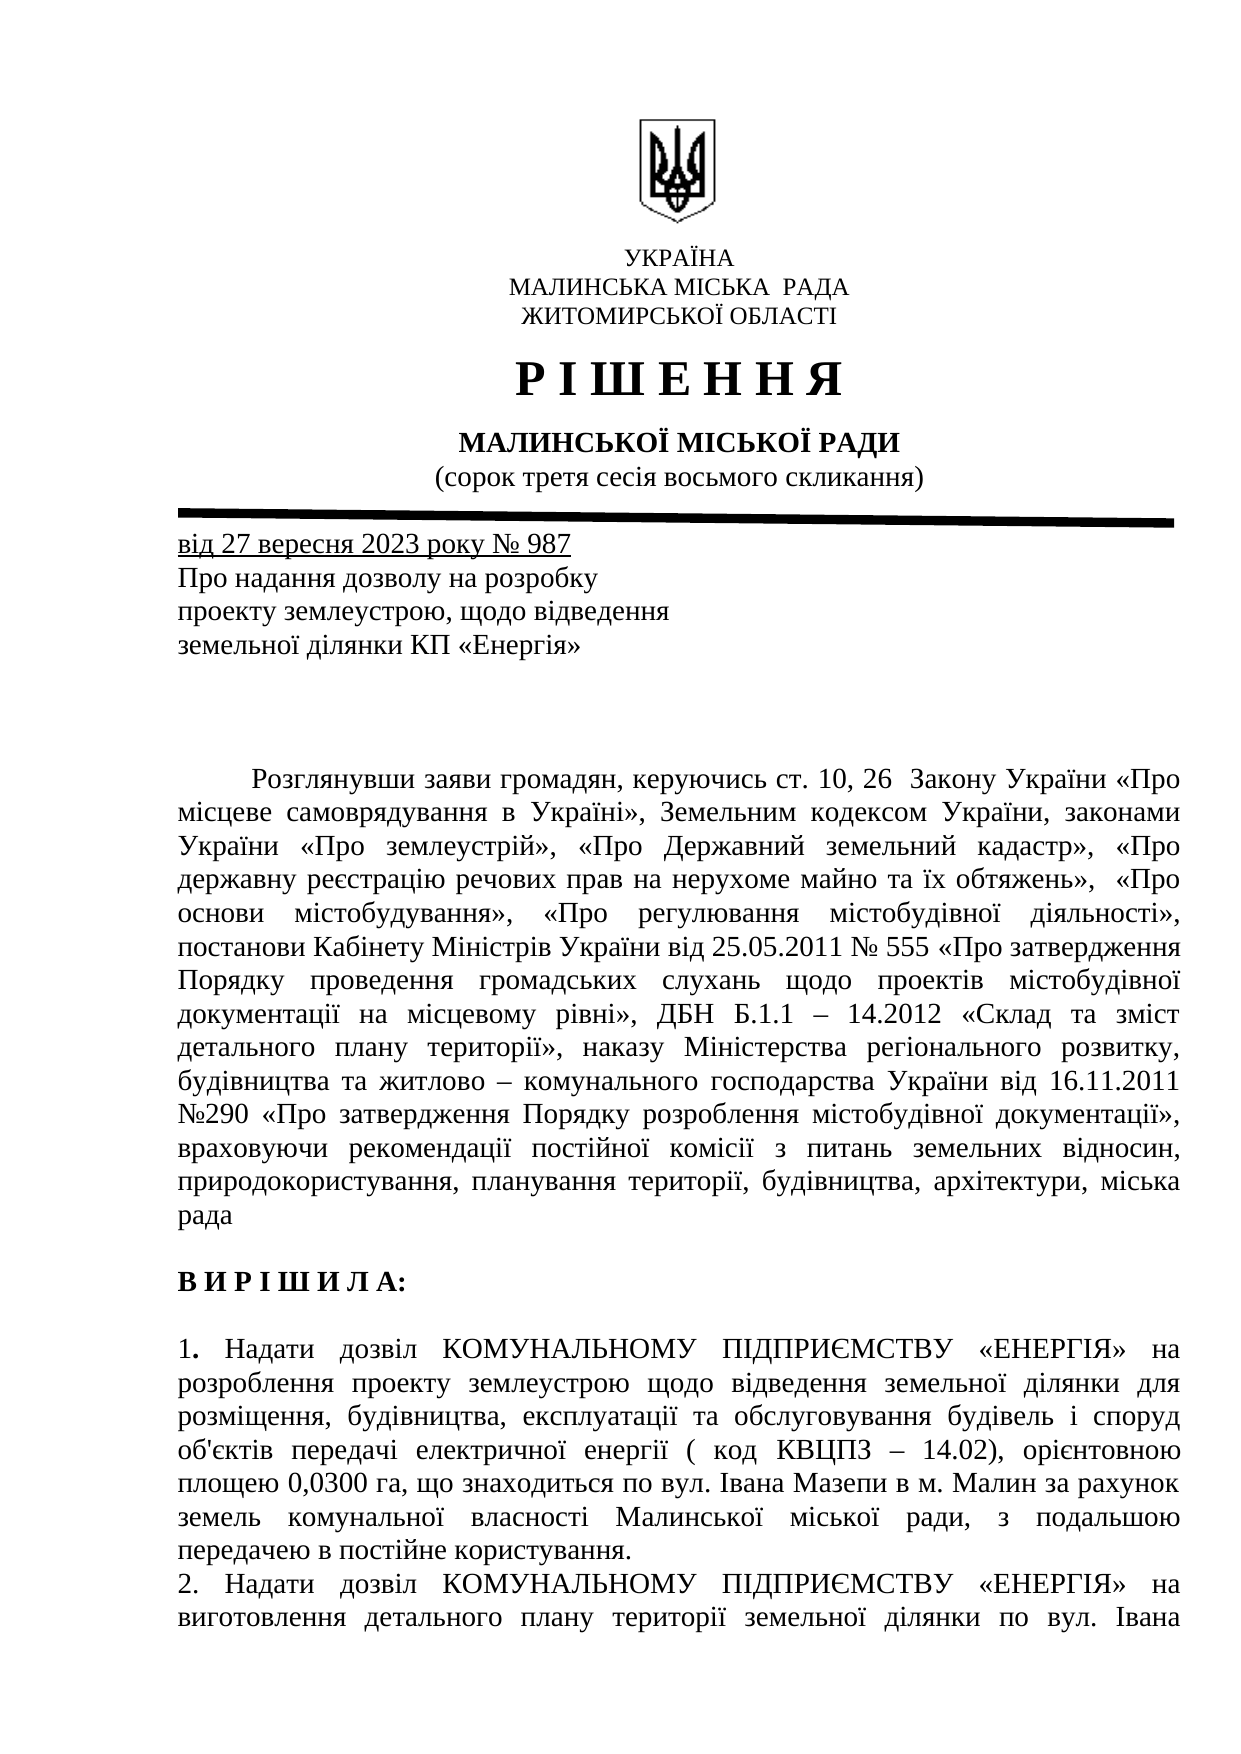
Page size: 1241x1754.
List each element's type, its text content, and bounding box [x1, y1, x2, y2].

text (сорок третя сесія восьмого скликання) [177, 459, 1181, 493]
text проекту землеустрою, щодо відведення [177, 593, 1181, 627]
text Розглянувши заяви громадян, керуючись ст. 10, 26 Закону України «Про місцеве самоврядування в Україні», Земельним кодексом України, законами України «Про землеустрій», «Про Державний земельний кадастр», «Про державну реєстрацію речових прав на нерухоме майно та їх обтяжень», «Про основи містобудування», «Про регулювання містобудівної діяльності», постанови Кабінету Міністрів України від 25.05.2011 № 555 «Про затвердження Порядку проведення громадських слухань щодо проектів містобудівної документації на місцевому рівні», ДБН Б.1.1 – 14.2012 «Склад та зміст детального плану території», наказу Міністерства регіонального розвитку, будівництва та житлово – комунального господарства України від 16.11.2011 №290 «Про затвердження Порядку розроблення містобудівної документації», враховуючи рекомендації постійної комісії з питань земельних відносин, природокористування, планування території, будівництва, архітектури, міська рада [177, 761, 1181, 1231]
text Про надання дозволу на розробку [177, 560, 1196, 593]
text від 27 вересня 2023 року № 987 [177, 526, 1181, 560]
text МАЛИНСЬКА МІСЬКА РАДА [177, 272, 1181, 301]
text Р І Ш Е Н Н я [177, 349, 1181, 406]
text малинської МІСЬКОЇ ради [177, 426, 1181, 459]
text УКРАЇНА [177, 243, 1181, 272]
picture [633, 118, 721, 225]
text В И Р І Ш И Л А: [177, 1264, 1181, 1298]
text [177, 1566, 1181, 1633]
text земельної ділянки КП «Енергія» [177, 627, 1181, 660]
text ЖИТОМИРСЬКОЇ ОБЛАСТІ [177, 301, 1181, 330]
text 1. Надати дозвіл КОМУНАЛЬНОМУ ПІДПРИЄМСТВУ «ЕНЕРГІЯ» на розроблення проекту землеустрою щодо відведення земельної ділянки для розміщення, будівництва, експлуатації та обслуговування будівель і споруд об'єктів передачі електричної енергії ( код КВЦПЗ – 14.02), орієнтовною площею 0,0300 га, що знаходиться по вул. Івана Мазепи в м. Малин за рахунок земель комунальної власності Малинської міської ради, з подальшою передачею в постійне користування. [177, 1331, 1181, 1566]
